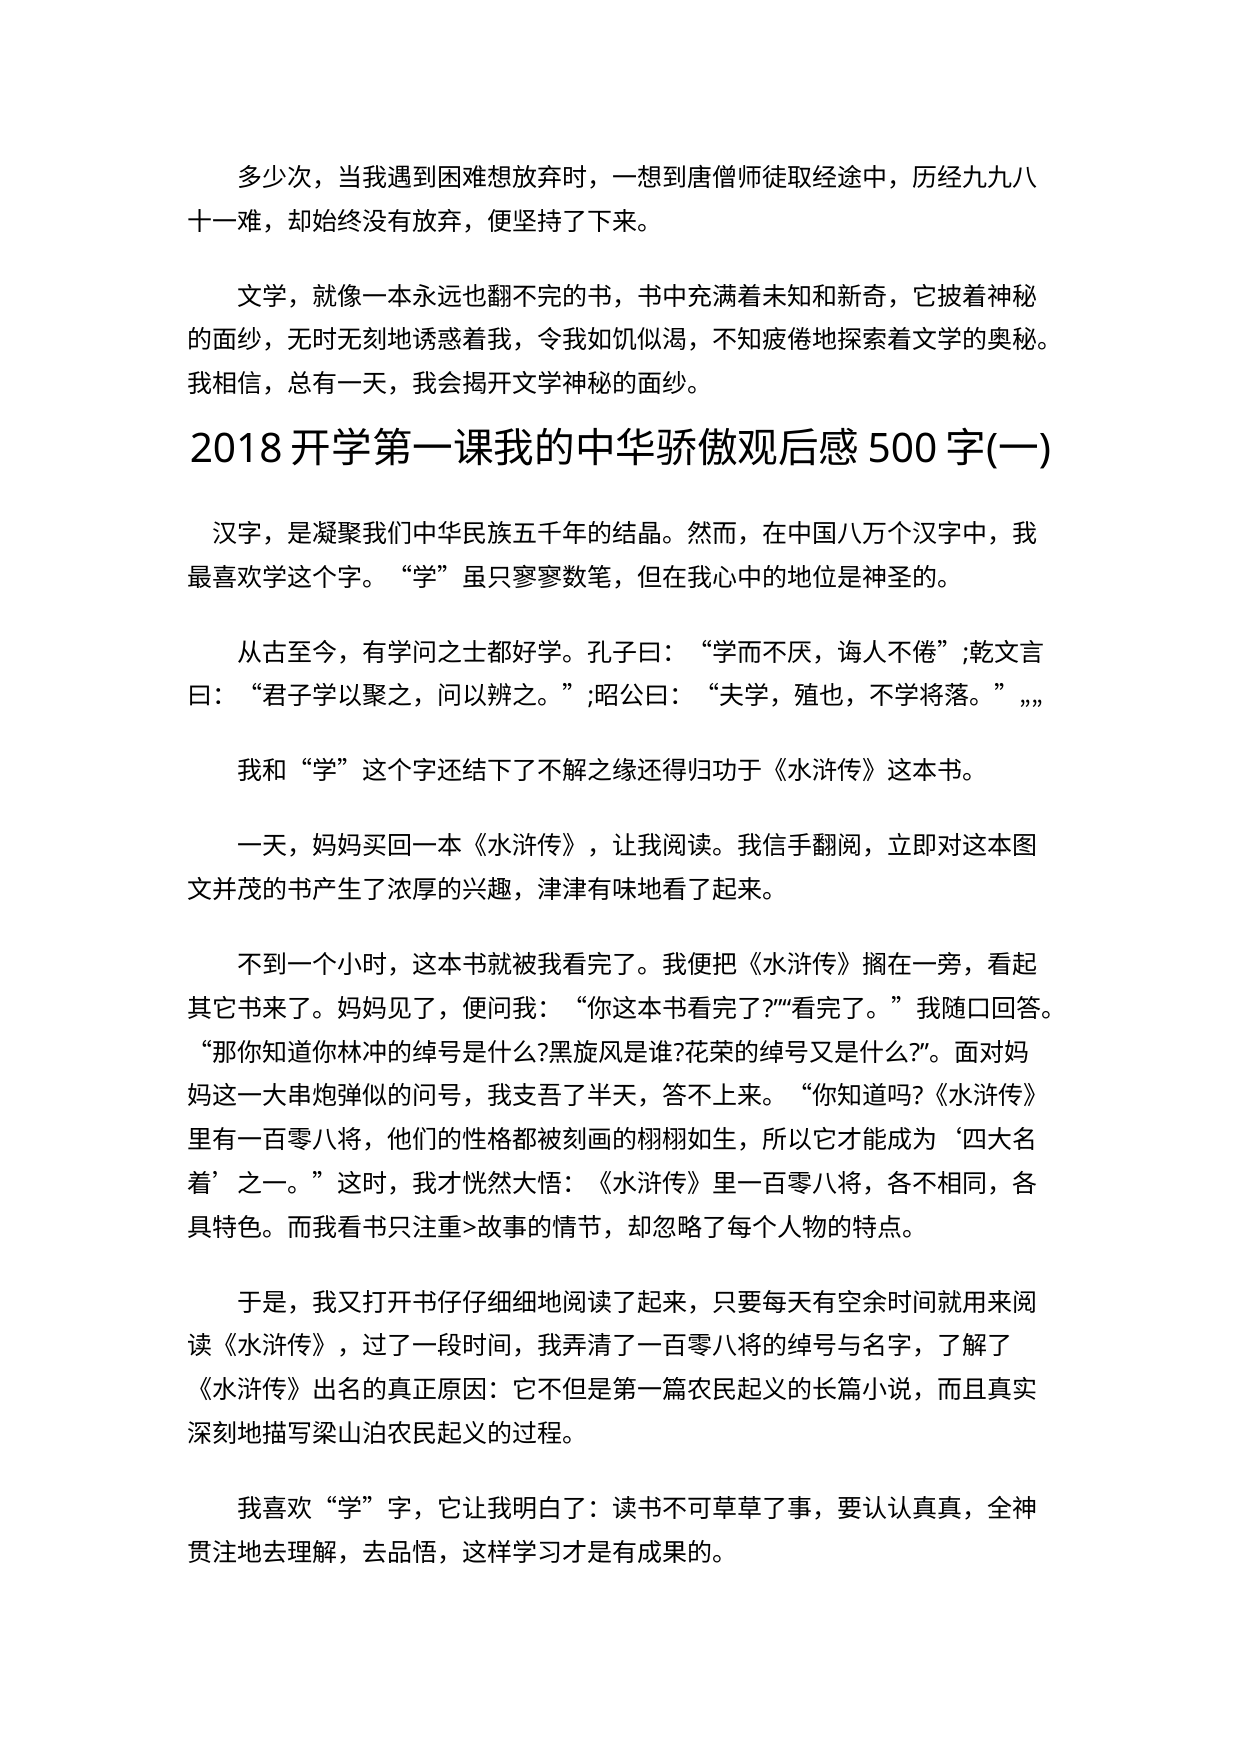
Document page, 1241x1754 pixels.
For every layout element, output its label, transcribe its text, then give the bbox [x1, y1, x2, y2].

text 从古至今，有学问之士都好学。孔子曰：“学而不厌，诲人不倦”;乾文言曰：“君子学以聚之，问以辨之。”;昭公曰：“夫学，殖也，不学将落。”„„ [187, 624, 1053, 712]
subtitle 2018开学第一课我的中华骄傲观后感500字(一) [187, 416, 1053, 474]
text 文学，就像一本永远也翻不完的书，书中充满着未知和新奇，它披着神秘的面纱，无时无刻地诱惑着我，令我如饥似渴，不知疲倦地探索着文学的奥秘。我相信，总有一天，我会揭开文学神秘的面纱。 [187, 269, 1053, 400]
text 多少次，当我遇到困难想放弃时，一想到唐僧师徒取经途中，历经九九八十一难，却始终没有放弃，便坚持了下来。 [187, 150, 1053, 237]
text 我喜欢“学”字，它让我明白了：读书不可草草了事，要认认真真，全神贯注地去理解，去品悟，这样学习才是有成果的。 [187, 1481, 1053, 1568]
text 一天，妈妈买回一本《水浒传》，让我阅读。我信手翻阅，立即对这本图文并茂的书产生了浓厚的兴趣，津津有味地看了起来。 [187, 818, 1053, 906]
text 汉字，是凝聚我们中华民族五千年的结晶。然而，在中国八万个汉字中，我最喜欢学这个字。“学”虽只寥寥数笔，但在我心中的地位是神圣的。 [187, 506, 1053, 593]
text 于是，我又打开书仔仔细细地阅读了起来，只要每天有空余时间就用来阅读《水浒传》，过了一段时间，我弄清了一百零八将的绰号与名字，了解了《水浒传》出名的真正原因：它不但是第一篇农民起义的长篇小说，而且真实深刻地描写梁山泊农民起义的过程。 [187, 1274, 1053, 1449]
text 不到一个小时，这本书就被我看完了。我便把《水浒传》搁在一旁，看起其它书来了。妈妈见了，便问我：“你这本书看完了?”“看完了。”我随口回答。“那你知道你林冲的绰号是什么?黑旋风是谁?花荣的绰号又是什么?”。面对妈妈这一大串炮弹似的问号，我支吾了半天，答不上来。“你知道吗?《水浒传》里有一百零八将，他们的性格都被刻画的栩栩如生，所以它才能成为‘四大名着’之一。”这时，我才恍然大悟：《水浒传》里一百零八将，各不相同，各具特色。而我看书只注重>故事的情节，却忽略了每个人物的特点。 [187, 937, 1053, 1243]
text 我和“学”这个字还结下了不解之缘还得归功于《水浒传》这本书。 [187, 743, 1053, 787]
